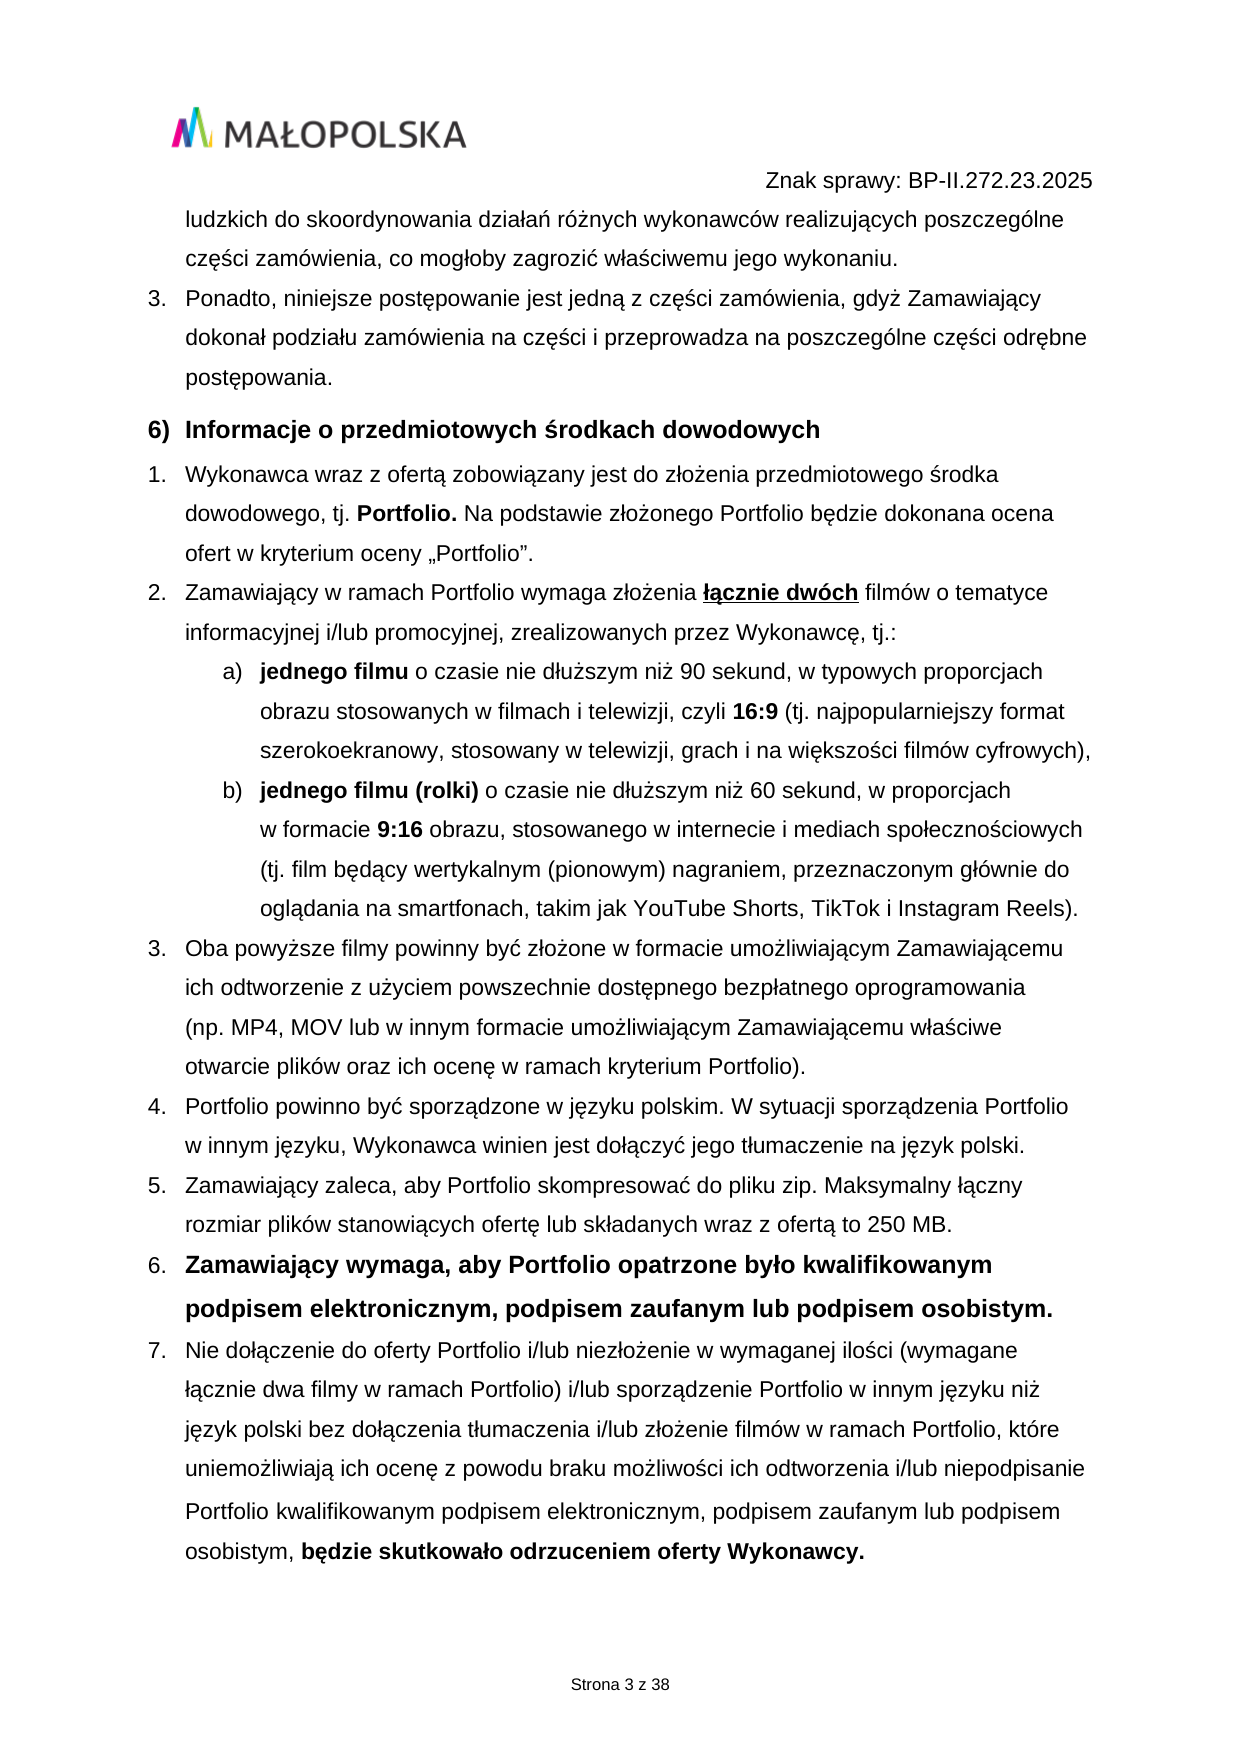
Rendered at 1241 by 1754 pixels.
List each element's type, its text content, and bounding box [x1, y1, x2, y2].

list Zamawiający w ramach Portfolio wymaga złożenia łącznie dwóch filmów o tematyce informacyjnej i/lub promocyjnej, zrealizowanych przez Wykonawcę, tj.: [148, 579, 1093, 645]
list Wykonawca wraz z ofertą zobowiązany jest do złożenia przedmiotowego środka dowodowego, tj. Portfolio. Na podstawie złożonego Portfolio będzie dokonana ocena ofert w kryterium oceny „Portfolio”. [148, 461, 1093, 566]
list Zamawiający wymaga, aby Portfolio opatrzone było kwalifikowanym podpisem elektronicznym, podpisem zaufanym lub podpisem osobistym. [148, 1251, 1093, 1322]
list Nie dołączenie do oferty Portfolio i/lub niezłożenie w wymaganej ilości (wymagane łącznie dwa filmy w ramach Portfolio) i/lub sporządzenie Portfolio w innym języku niż język polski bez dołączenia tłumaczenia i/lub złożenie filmów w ramach Portfolio, które uniemożliwiają ich ocenę z powodu braku możliwości ich odtworzenia i/lub niepodpisanie Portfolio kwalifikowanym podpisem elektronicznym, podpisem zaufanym lub podpisem osobistym, będzie skutkowało odrzuceniem oferty Wykonawcy. [148, 1337, 1093, 1564]
list jednego filmu o czasie nie dłuższym niż 90 sekund, w typowych proporcjach obrazu stosowanych w filmach i telewizji, czyli 16:9 (tj. najpopularniejszy format szerokoekranowy, stosowany w telewizji, grach i na większości filmów cyfrowych), [222, 658, 1093, 764]
list Oba powyższe filmy powinny być złożone w formacie umożliwiającym Zamawiającemu ich odtworzenie z użyciem powszechnie dostępnego bezpłatnego oprogramowania (np. MP4, MOV lub w innym formacie umożliwiającym Zamawiającemu właściwe otwarcie plików oraz ich ocenę w ramach kryterium Portfolio). [148, 935, 1093, 1079]
picture [147, 88, 491, 167]
subtitle Informacje o przedmiotowych środkach dowodowych [148, 415, 1093, 444]
list Ponadto, niniejsze postępowanie jest jedną z części zamówienia, gdyż Zamawiający dokonał podziału zamówienia na części i przeprowadza na poszczególne części odrębne postępowania. [148, 284, 1093, 390]
list Portfolio powinno być sporządzone w języku polskim. W sytuacji sporządzenia Portfolio w innym języku, Wykonawca winien jest dołączyć jego tłumaczenie na język polski. [148, 1093, 1093, 1158]
list jednego filmu (rolki) o czasie nie dłuższym niż 60 sekund, w proporcjach w formacie 9:16 obrazu, stosowanego w internecie i mediach społecznościowych (tj. film będący wertykalnym (pionowym) nagraniem, przeznaczonym głównie do oglądania na smartfonach, takim jak YouTube Shorts, TikTok i Instagram Reels). [222, 777, 1093, 922]
list Zamawiający zaleca, aby Portfolio skompresować do pliku zip. Maksymalny łączny rozmiar plików stanowiących ofertę lub składanych wraz z ofertą to 250 MB. [148, 1172, 1093, 1237]
